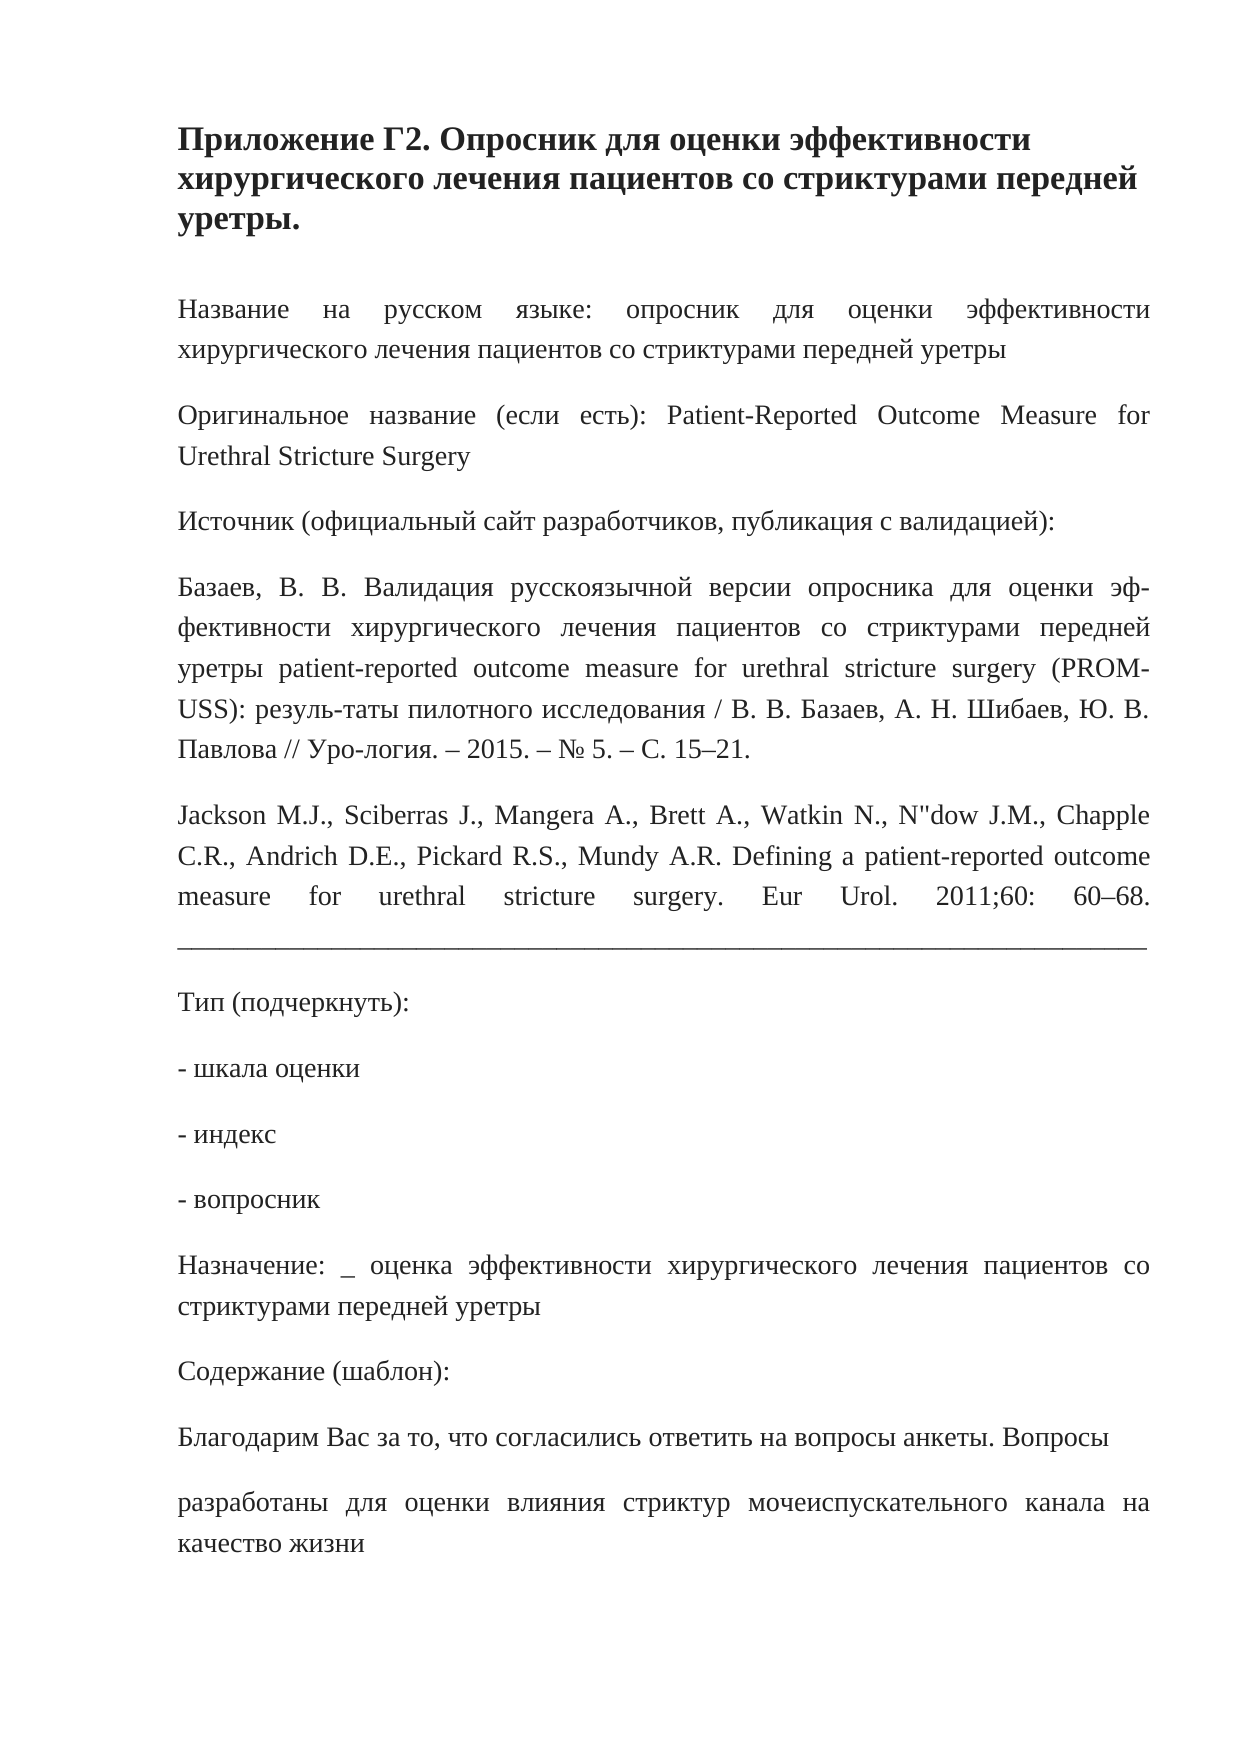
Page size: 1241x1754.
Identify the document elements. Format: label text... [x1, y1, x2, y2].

text Источник (официальный сайт разработчиков, публикация с валидацией): [177, 496, 1152, 537]
text Название на русском языке: опросник для оценки эффективности хирургического лечения пациентов со стриктурами передней уретры [177, 283, 1152, 365]
text Содержание (шаблон): [177, 1346, 1152, 1387]
text Базаев, В. В. Валидация русскоязычной версии опросника для оценки эф-фективности хирургического лечения пациентов со стриктурами передней уретры patient-reported outcome measure for urethral stricture surgery (PROM-USS): резуль-таты пилотного исследования / В. В. Базаев, А. Н. Шибаев, Ю. В. Павлова // Уро-логия. – 2015. – № 5. – С. 15–21. [177, 562, 1152, 765]
text Назначение: _ оценка эффективности хирургического лечения пациентов со стриктурами передней уретры [177, 1240, 1152, 1321]
text Приложение Г2. Опросник для оценки эффективности хирургического лечения пациентов со стриктурами передней уретры. [177, 118, 1152, 237]
text разработаны для оценки влияния стриктур мочеиспускательного канала на качество жизни [177, 1477, 1152, 1558]
text Оригинальное название (если есть): Patient-Reported Outcome Measure for Urethral Stricture Surgery [177, 390, 1152, 471]
text Jackson M.J., Sciberras J., Mangera A., Brett A., Watkin N., N"dow J.M., Chapple C.R., Andrich D.E., Pickard R.S., Mundy A.R. Defining a patient-reported outcome measure for urethral stricture surgery. Eur Urol. 2011;60: 60–68. _____________________________________________________________________ [177, 790, 1152, 952]
text Благодарим Вас за то, что согласились ответить на вопросы анкеты. Вопросы [177, 1412, 1152, 1452]
text - вопросник [177, 1174, 1152, 1215]
text Тип (подчеркнуть): [177, 977, 1152, 1018]
text - шкала оценки [177, 1043, 1152, 1083]
text - индекс [177, 1108, 1152, 1149]
